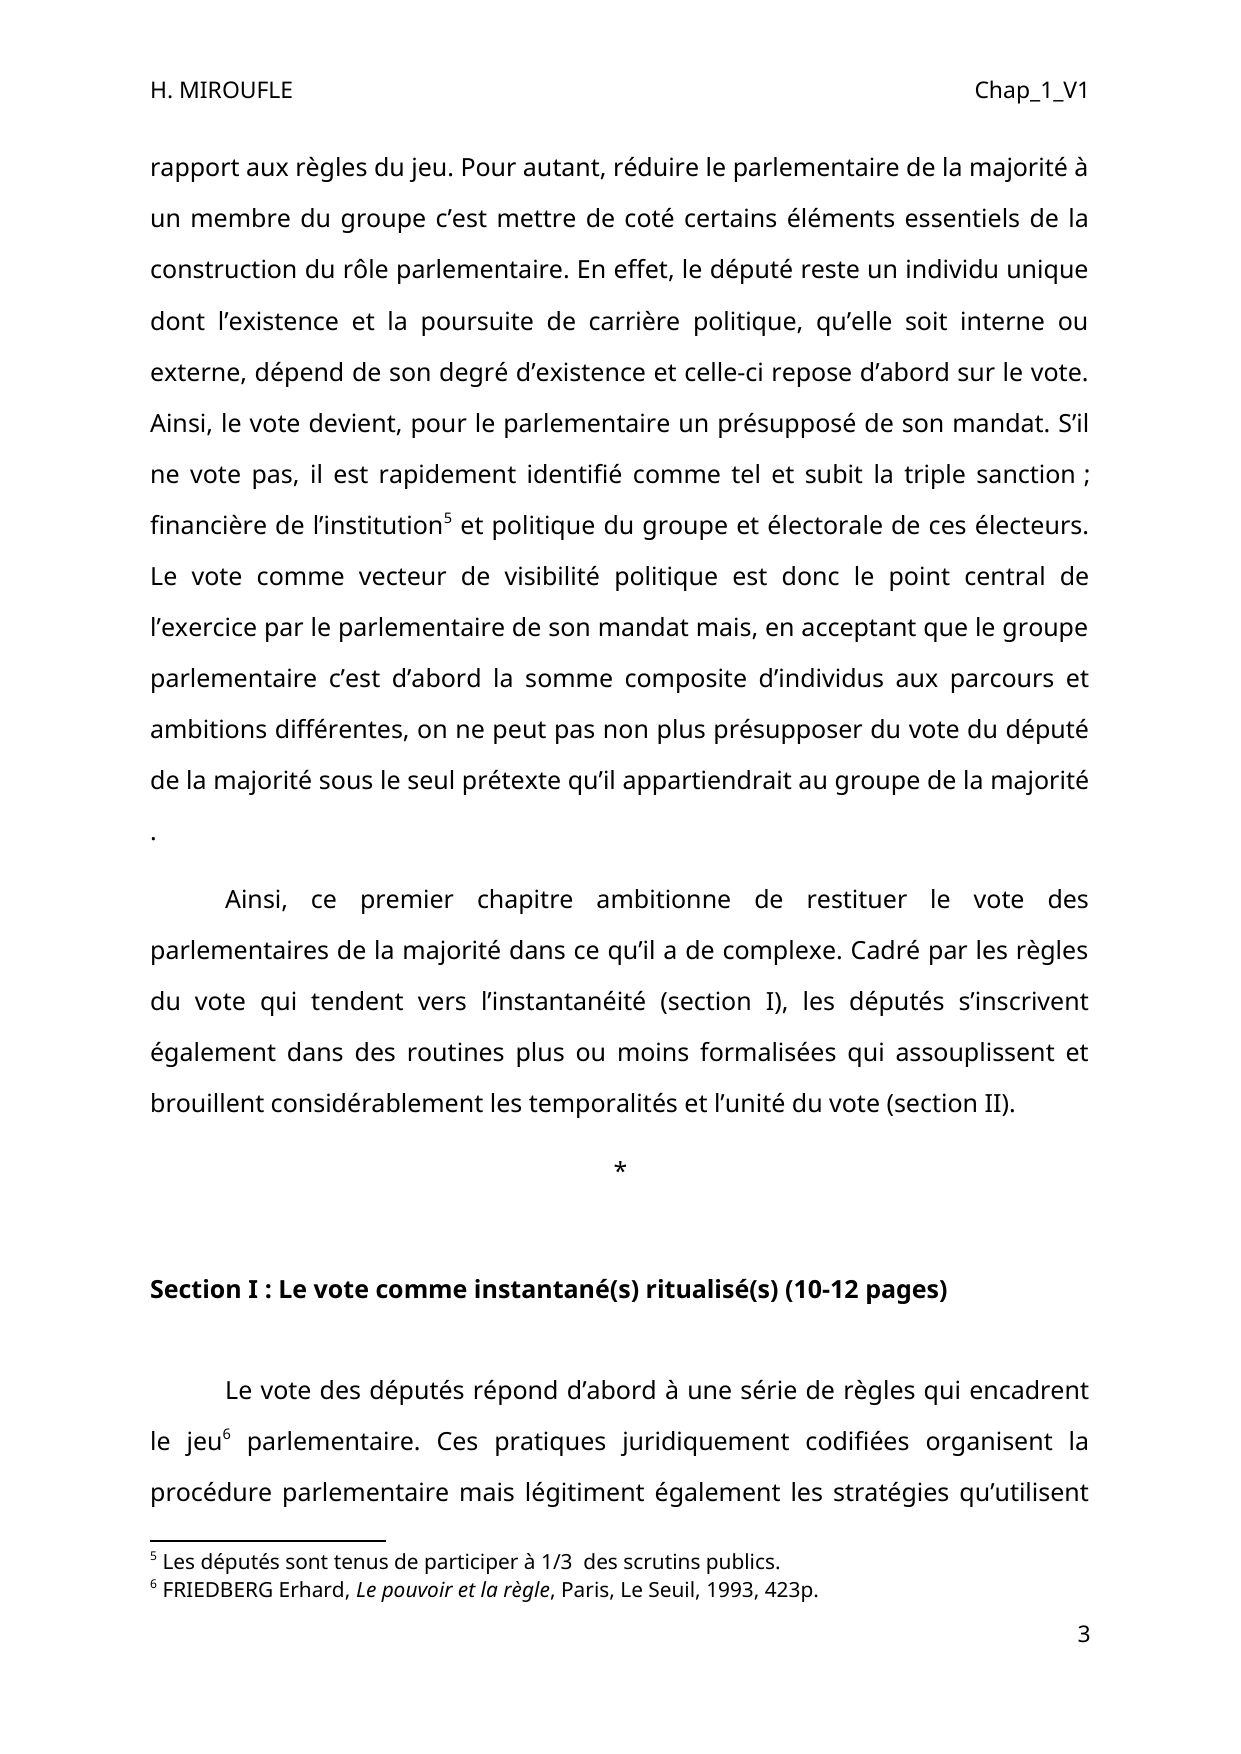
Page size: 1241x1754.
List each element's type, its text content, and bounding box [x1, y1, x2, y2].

text Ainsi, ce premier chapitre ambitionne de restituer le vote des parlementaires de la majorité dans ce qu’il a de complexe. Cadré par les règles du vote qui tendent vers l’instantanéité (section I), les députés s’inscrivent également dans des routines plus ou moins formalisées qui assouplissent et brouillent considérablement les temporalités et l’unité du vote (section II). [150, 881, 1090, 1119]
text * [150, 1153, 1090, 1187]
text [150, 150, 1090, 848]
subtitle Section I : Le vote comme instantané(s) ritualisé(s) (10-12 pages) [150, 1272, 1090, 1306]
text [150, 1373, 1090, 1509]
